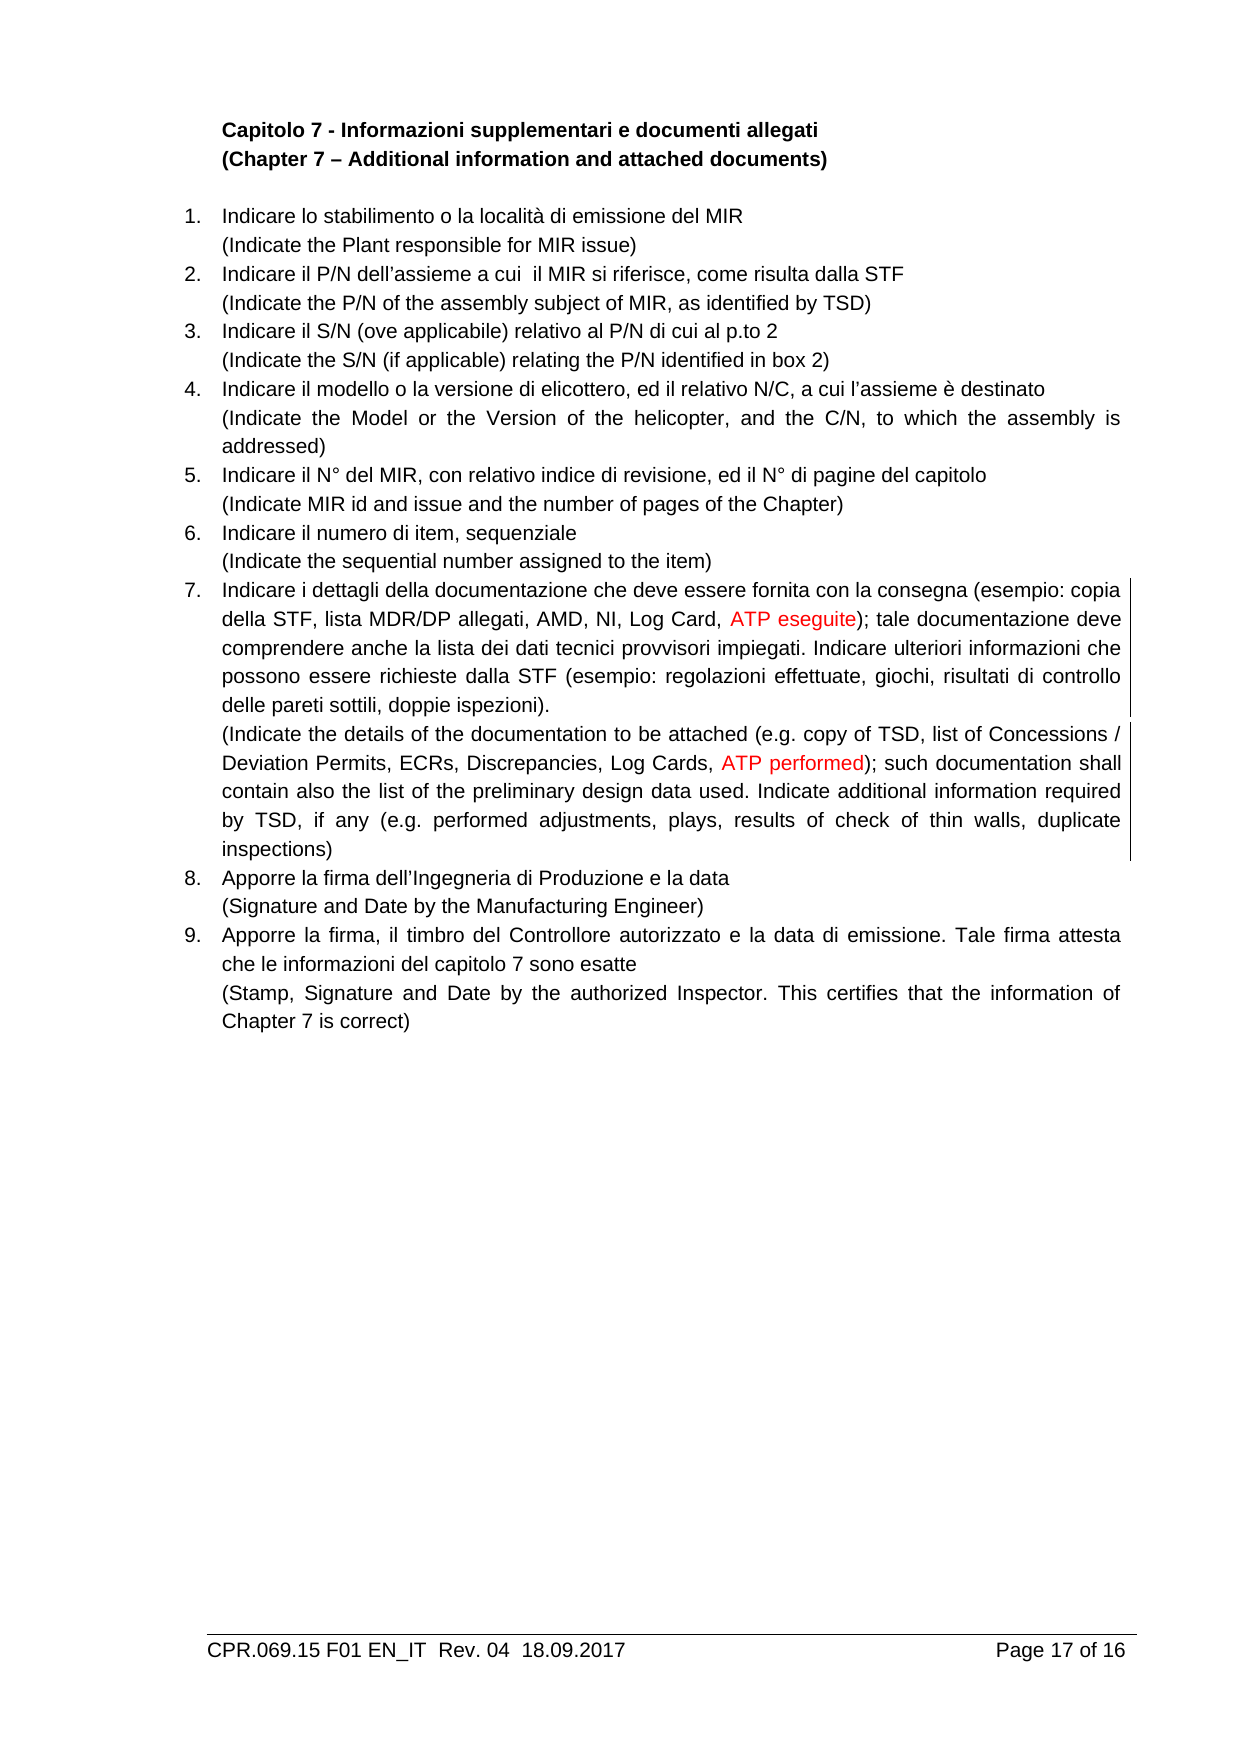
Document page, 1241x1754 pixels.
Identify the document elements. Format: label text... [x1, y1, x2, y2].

list Apporre la firma, il timbro del Controllore autorizzato e la data di emissione. Tale firma attesta che le informazioni del capitolo 7 sono esatte [184, 923, 1122, 976]
text (Indicate the P/N of the assembly subject of MIR, as identified by TSD) [222, 291, 1122, 314]
list Indicare lo stabilimento o la località di emissione del MIR [184, 204, 1122, 228]
text (Indicate the details of the documentation to be attached (e.g. copy of TSD, list of Concessions / Deviation Permits, ECRs, Discrepancies, Log Cards, ATP performed); such documentation shall contain also the list of the preliminary design data used. Indicate additional information required by TSD, if any (e.g. performed adjustments, plays, results of check of thin walls, duplicate inspections) [222, 722, 1130, 861]
text (Indicate the Plant responsible for MIR issue) [222, 233, 1122, 257]
text (Chapter 7 – Additional information and attached documents) [222, 147, 1122, 171]
list Apporre la firma dell’Ingegneria di Produzione e la data [184, 866, 1122, 889]
text Capitolo 7 - Informazioni supplementari e documenti allegati [222, 118, 1122, 142]
list Indicare i dettagli della documentazione che deve essere fornita con la consegna (esempio: copia della STF, lista MDR/DP allegati, AMD, NI, Log Card, ATP eseguite); tale documentazione deve comprendere anche la lista dei dati tecnici provvisori impiegati. Indicare ulteriori informazioni che possono essere richieste dalla STF (esempio: regolazioni effettuate, giochi, risultati di controllo delle pareti sottili, doppie ispezioni). [184, 578, 1130, 717]
list Indicare il P/N dell’assieme a cui il MIR si riferisce, come risulta dalla STF [184, 262, 1122, 286]
list Indicare il N° del MIR, con relativo indice di revisione, ed il N° di pagine del capitolo [184, 463, 1122, 487]
list Indicare il numero di item, sequenziale [184, 521, 1122, 544]
text (Indicate MIR id and issue and the number of pages of the Chapter) [222, 492, 1122, 516]
text (Indicate the sequential number assigned to the item) [222, 549, 1122, 573]
text (Indicate the S/N (if applicable) relating the P/N identified in box 2) [222, 348, 1122, 372]
text (Indicate the Model or the Version of the helicopter, and the C/N, to which the assembly is addressed) [222, 406, 1122, 458]
text (Stamp, Signature and Date by the authorized Inspector. This certifies that the information of Chapter 7 is correct) [222, 981, 1122, 1033]
list Indicare il S/N (ove applicabile) relativo al P/N di cui al p.to 2 [184, 319, 1122, 343]
list Indicare il modello o la versione di elicottero, ed il relativo N/C, a cui l’assieme è destinato [184, 377, 1122, 401]
text (Signature and Date by the Manufacturing Engineer) [222, 894, 1122, 918]
